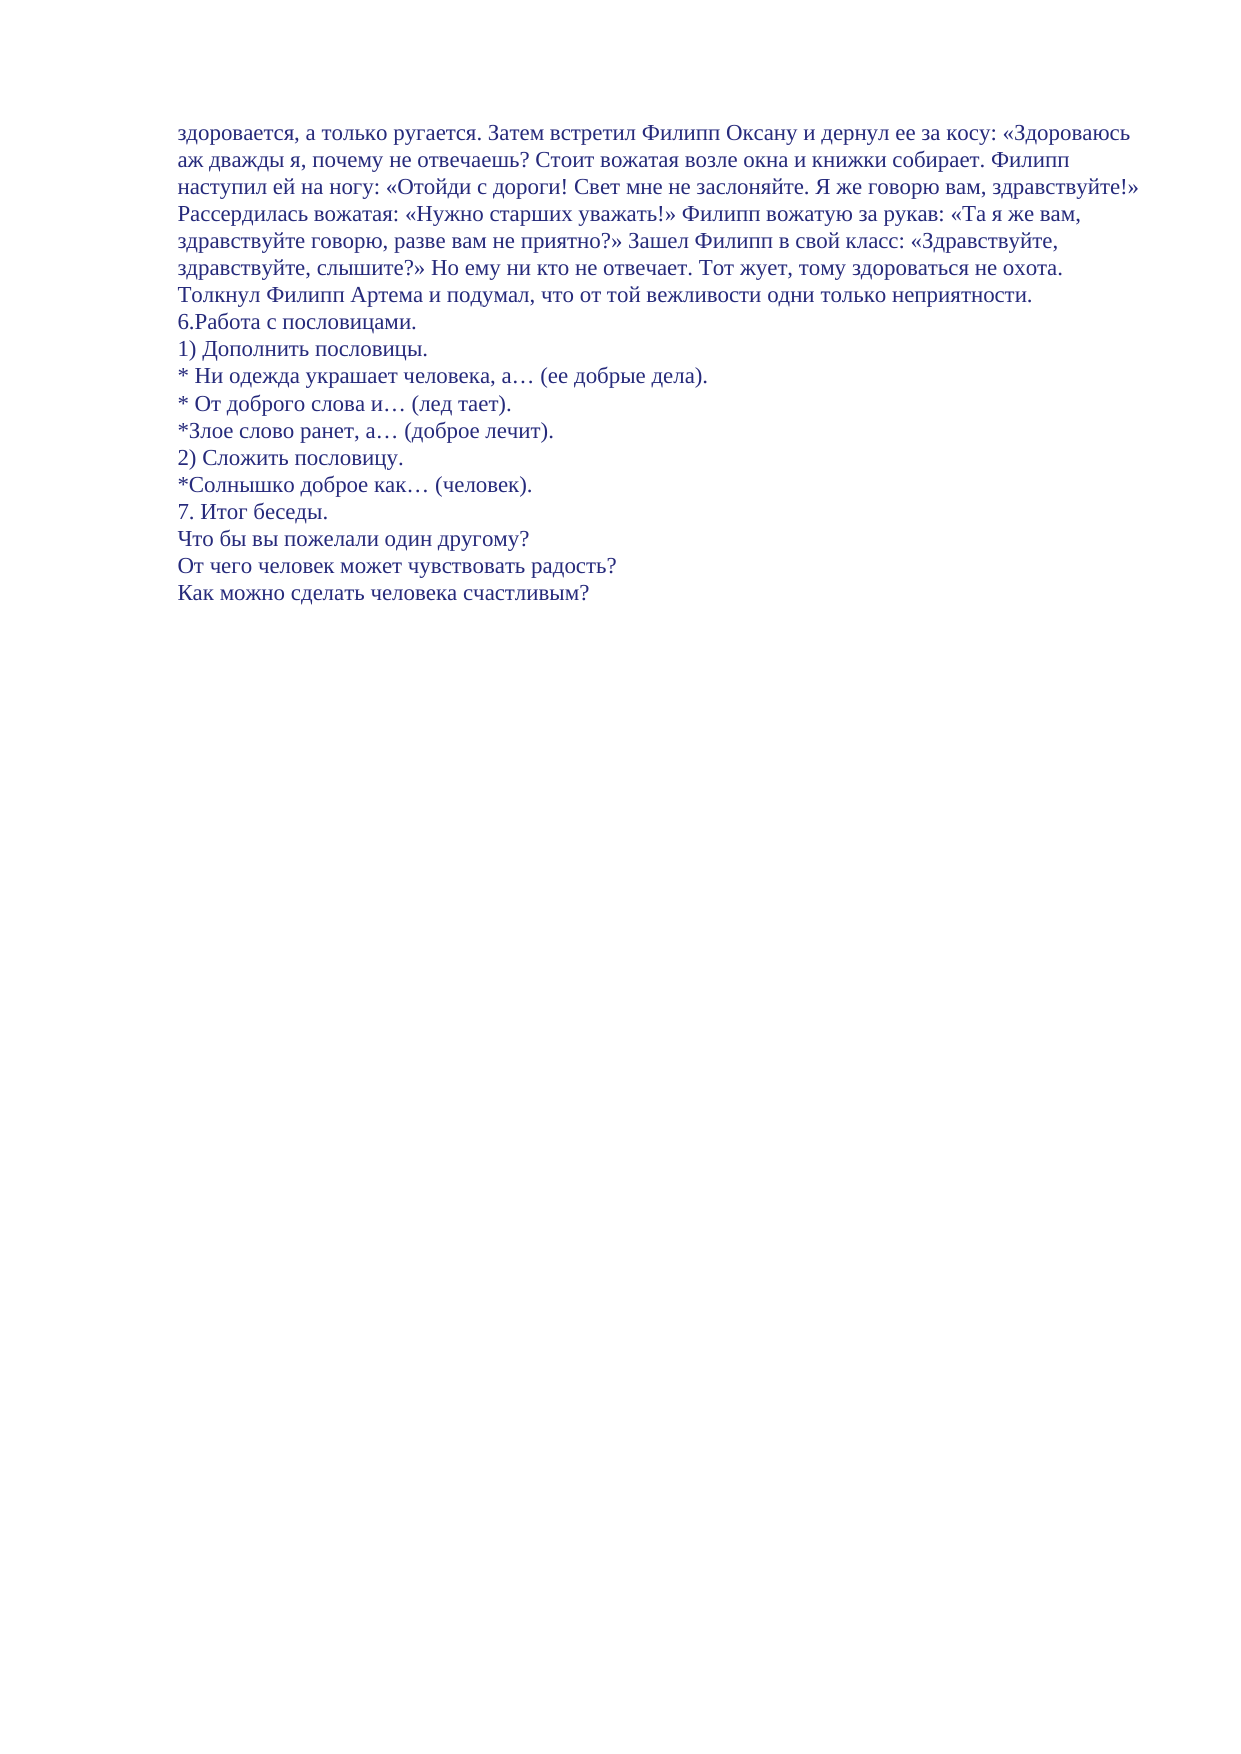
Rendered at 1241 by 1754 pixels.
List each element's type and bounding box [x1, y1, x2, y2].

text [177, 118, 1152, 606]
